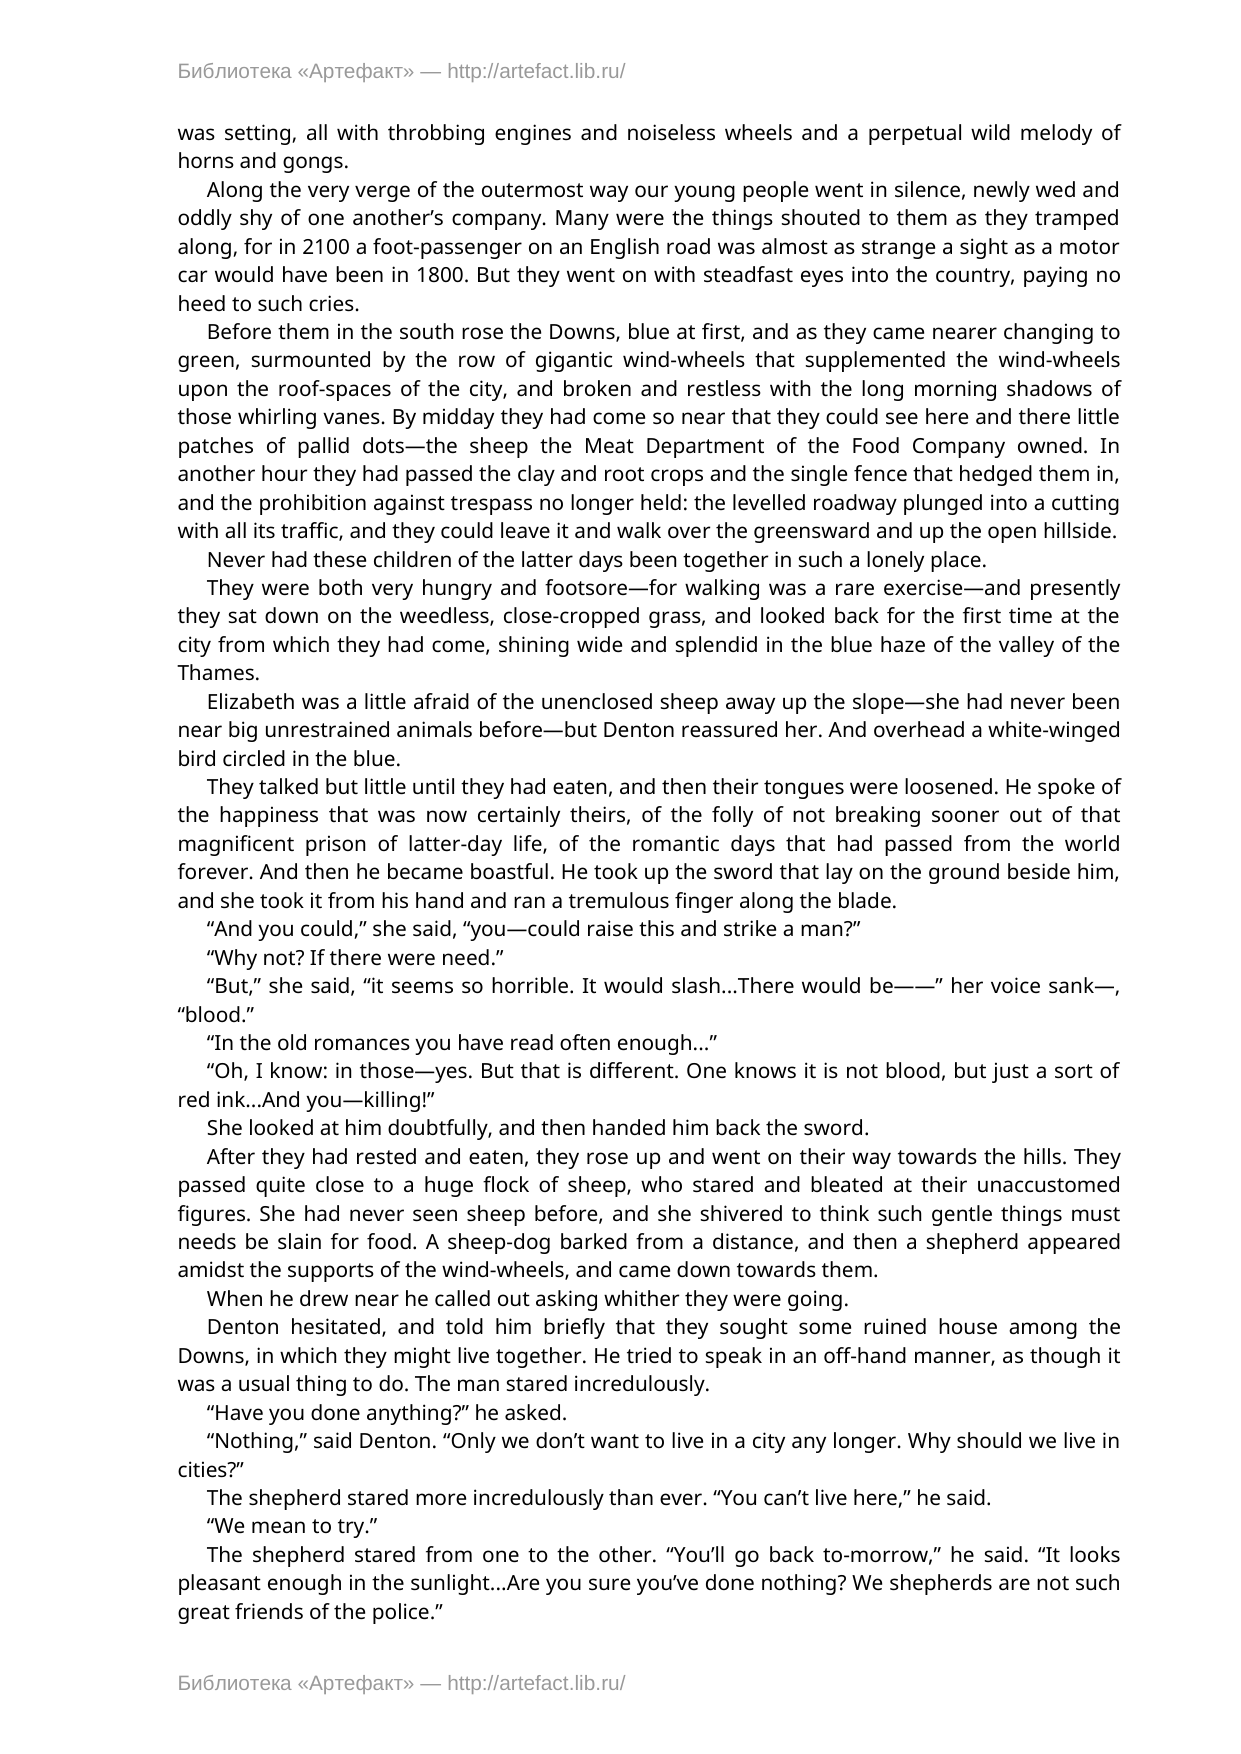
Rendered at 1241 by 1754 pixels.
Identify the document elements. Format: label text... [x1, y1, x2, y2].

text “Have you done anything?” he asked. [177, 1398, 1122, 1426]
text Before them in the south rose the Downs, blue at first, and as they came nearer changing to green, surmounted by the row of gigantic wind-wheels that supplemented the wind-wheels upon the roof-spaces of the city, and broken and restless with the long morning shadows of those whirling vanes. By midday they had come so near that they could see here and there little patches of pallid dots—the sheep the Meat Department of the Food Company owned. In another hour they had passed the clay and root crops and the single fence that hedged them in, and the prohibition against trespass no longer held: the levelled roadway plunged into a cutting with all its traffic, and they could leave it and walk over the greensward and up the open hillside. [177, 317, 1122, 545]
text They talked but little until they had eaten, and then their tongues were loosened. He spoke of the happiness that was now certainly theirs, of the folly of not breaking sooner out of that magnificent prison of latter-day life, of the romantic days that had passed from the world forever. And then he became boastful. He took up the sword that lay on the ground beside him, and she took it from his hand and ran a tremulous finger along the blade. [177, 772, 1122, 914]
text Denton hesitated, and told him briefly that they sought some ruined house among the Downs, in which they might live together. He tried to speak in an off-hand manner, as though it was a usual thing to do. The man stared incredulously. [177, 1312, 1122, 1398]
text The shepherd stared from one to the other. “You’ll go back to-morrow,” he said. “It looks pleasant enough in the sunlight...Are you sure you’ve done nothing? We shepherds are not such great friends of the police.” [177, 1540, 1122, 1625]
text Never had these children of the latter days been together in such a lonely place. [177, 545, 1122, 573]
text Elizabeth was a little afraid of the unenclosed sheep away up the slope—she had never been near big unrestrained animals before—but Denton reassured her. And overhead a white-winged bird circled in the blue. [177, 687, 1122, 772]
text “Why not? If there were need.” [177, 943, 1122, 971]
text “In the old romances you have read often enough...” [177, 1028, 1122, 1057]
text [177, 118, 1122, 175]
text “And you could,” she said, “you—could raise this and strike a man?” [177, 914, 1122, 943]
text Along the very verge of the outermost way our young people went in silence, newly wed and oddly shy of one another’s company. Many were the things shouted to them as they tramped along, for in 2100 a foot-passenger on an English road was almost as strange a sight as a motor car would have been in 1800. But they went on with steadfast eyes into the country, paying no heed to such cries. [177, 175, 1122, 317]
text She looked at him doubtfully, and then handed him back the sword. [177, 1113, 1122, 1142]
text The shepherd stared more incredulously than ever. “You can’t live here,” he said. [177, 1483, 1122, 1512]
text “We mean to try.” [177, 1512, 1122, 1540]
text After they had rested and eaten, they rose up and went on their way towards the hills. They passed quite close to a huge flock of sheep, who stared and bleated at their unaccustomed figures. She had never seen sheep before, and she shivered to think such gentle things must needs be slain for food. A sheep-dog barked from a distance, and then a shepherd appeared amidst the supports of the wind-wheels, and came down towards them. [177, 1142, 1122, 1284]
text “But,” she said, “it seems so horrible. It would slash...There would be——” her voice sank—, “blood.” [177, 971, 1122, 1028]
text They were both very hungry and footsore—for walking was a rare exercise—and presently they sat down on the weedless, close-cropped grass, and looked back for the first time at the city from which they had come, shining wide and splendid in the blue haze of the valley of the Thames. [177, 573, 1122, 687]
text “Oh, I know: in those—yes. But that is different. One knows it is not blood, but just a sort of red ink...And you—killing!” [177, 1057, 1122, 1113]
text When he drew near he called out asking whither they were going. [177, 1284, 1122, 1312]
text “Nothing,” said Denton. “Only we don’t want to live in a city any longer. Why should we live in cities?” [177, 1426, 1122, 1483]
